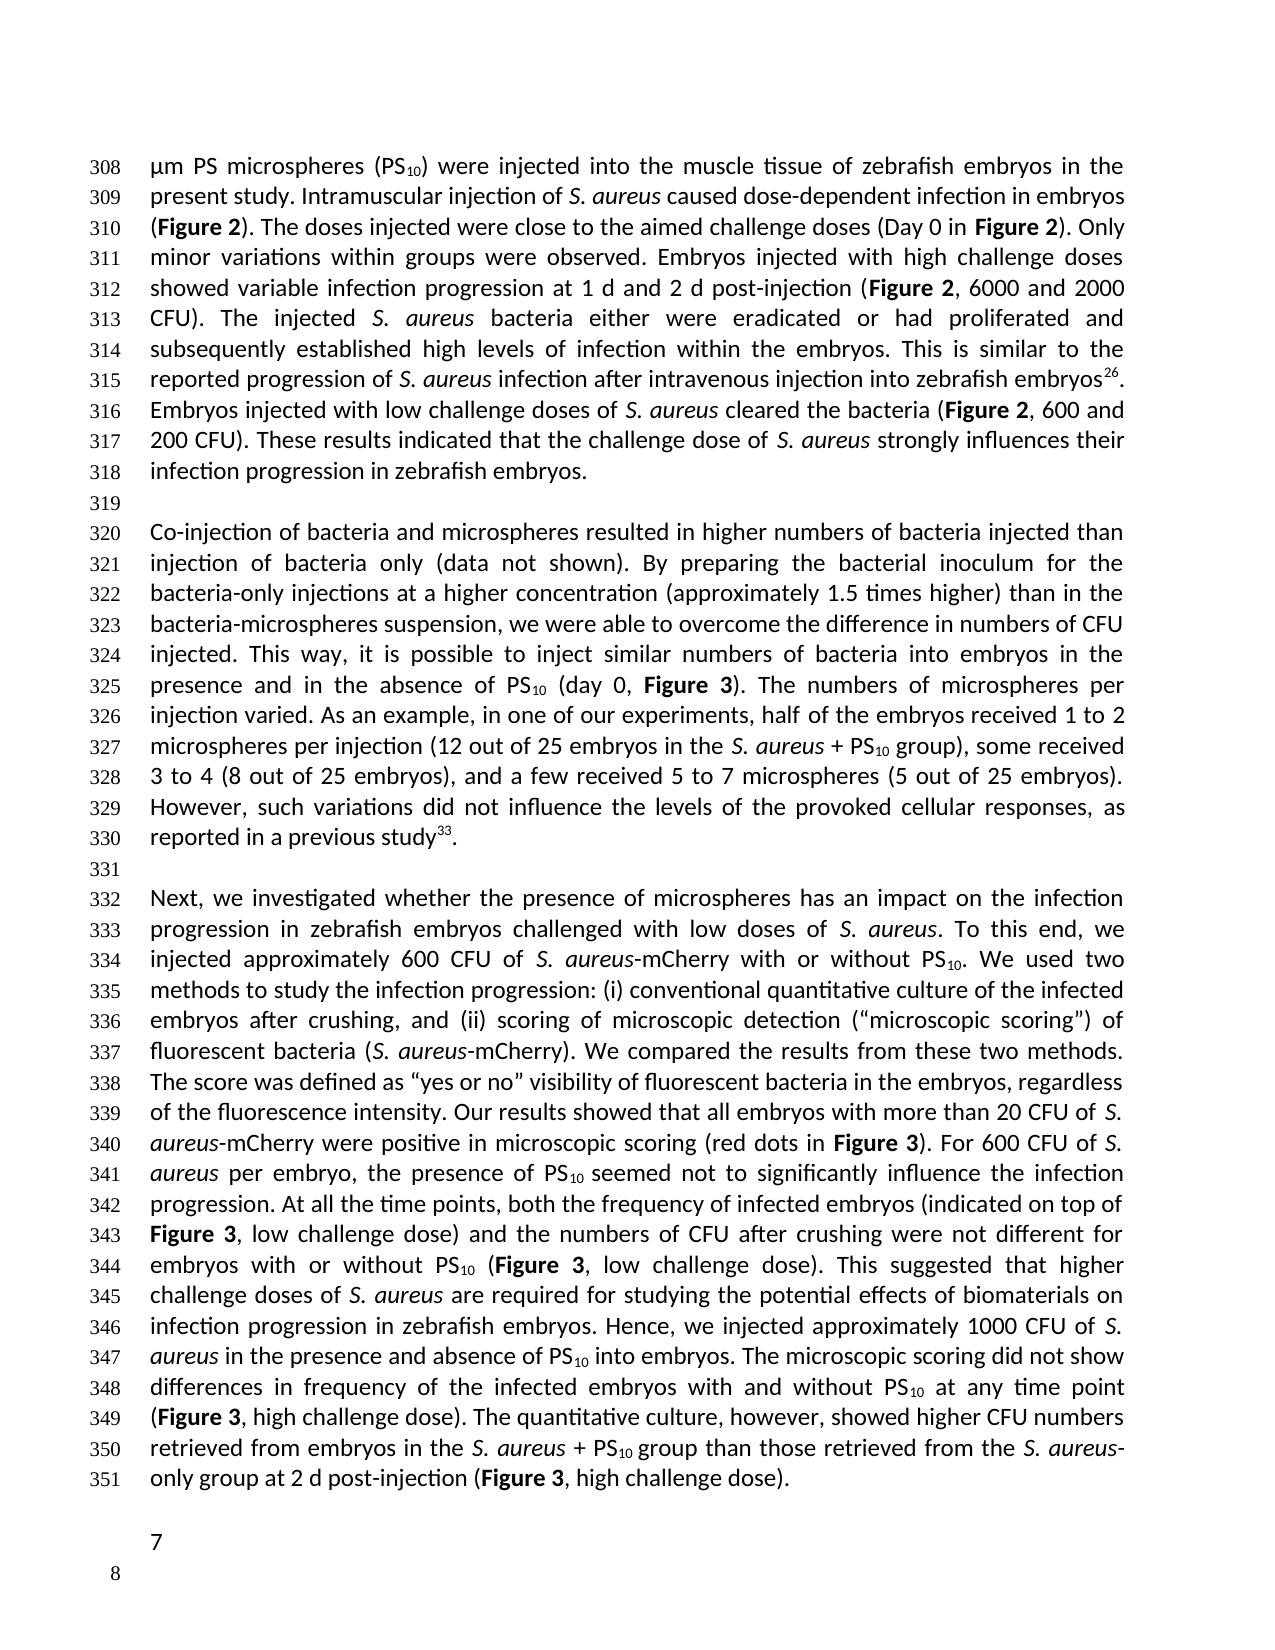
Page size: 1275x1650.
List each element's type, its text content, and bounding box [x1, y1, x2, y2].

text Co-injection of bacteria and microspheres resulted in higher numbers of bacteria injected than injection of bacteria only (data not shown). By preparing the bacterial inoculum for the bacteria-only injections at a higher concentration (approximately 1.5 times higher) than in the bacteria-microspheres suspension, we were able to overcome the difference in numbers of CFU injected. This way, it is possible to inject similar numbers of bacteria into embryos in the presence and in the absence of PS10 (day 0, Figure 3). The numbers of microspheres per injection varied. As an example, in one of our experiments, half of the embryos received 1 to 2 microspheres per injection (12 out of 25 embryos in the S. aureus + PS10 group), some received 3 to 4 (8 out of 25 embryos), and a few received 5 to 7 microspheres (5 out of 25 embryos). However, such variations did not influence the levels of the provoked cellular responses, as reported in a previous study33. [150, 516, 1125, 852]
text Next, we investigated whether the presence of microspheres has an impact on the infection progression in zebrafish embryos challenged with low doses of S. aureus. To this end, we injected approximately 600 CFU of S. aureus-mCherry with or without PS10. We used two methods to study the infection progression: (i) conventional quantitative culture of the infected embryos after crushing, and (ii) scoring of microscopic detection (“microscopic scoring”) of fluorescent bacteria (S. aureus-mCherry). We compared the results from these two methods. The score was defined as “yes or no” visibility of fluorescent bacteria in the embryos, regardless of the fluorescence intensity. Our results showed that all embryos with more than 20 CFU of S. aureus-mCherry were positive in microscopic scoring (red dots in Figure 3). For 600 CFU of S. aureus per embryo, the presence of PS10 seemed not to significantly influence the infection progression. At all the time points, both the frequency of infected embryos (indicated on top of Figure 3, low challenge dose) and the numbers of CFU after crushing were not different for embryos with or without PS10 (Figure 3, low challenge dose). This suggested that higher challenge doses of S. aureus are required for studying the potential effects of biomaterials on infection progression in zebrafish embryos. Hence, we injected approximately 1000 CFU of S. aureus in the presence and absence of PS10 into embryos. The microscopic scoring did not show differences in frequency of the infected embryos with and without PS10 at any time point (Figure 3, high challenge dose). The quantitative culture, however, showed higher CFU numbers retrieved from embryos in the S. aureus + PS10 group than those retrieved from the S. aureus-only group at 2 d post-injection (Figure 3, high challenge dose). [150, 882, 1125, 1493]
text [150, 150, 1125, 486]
